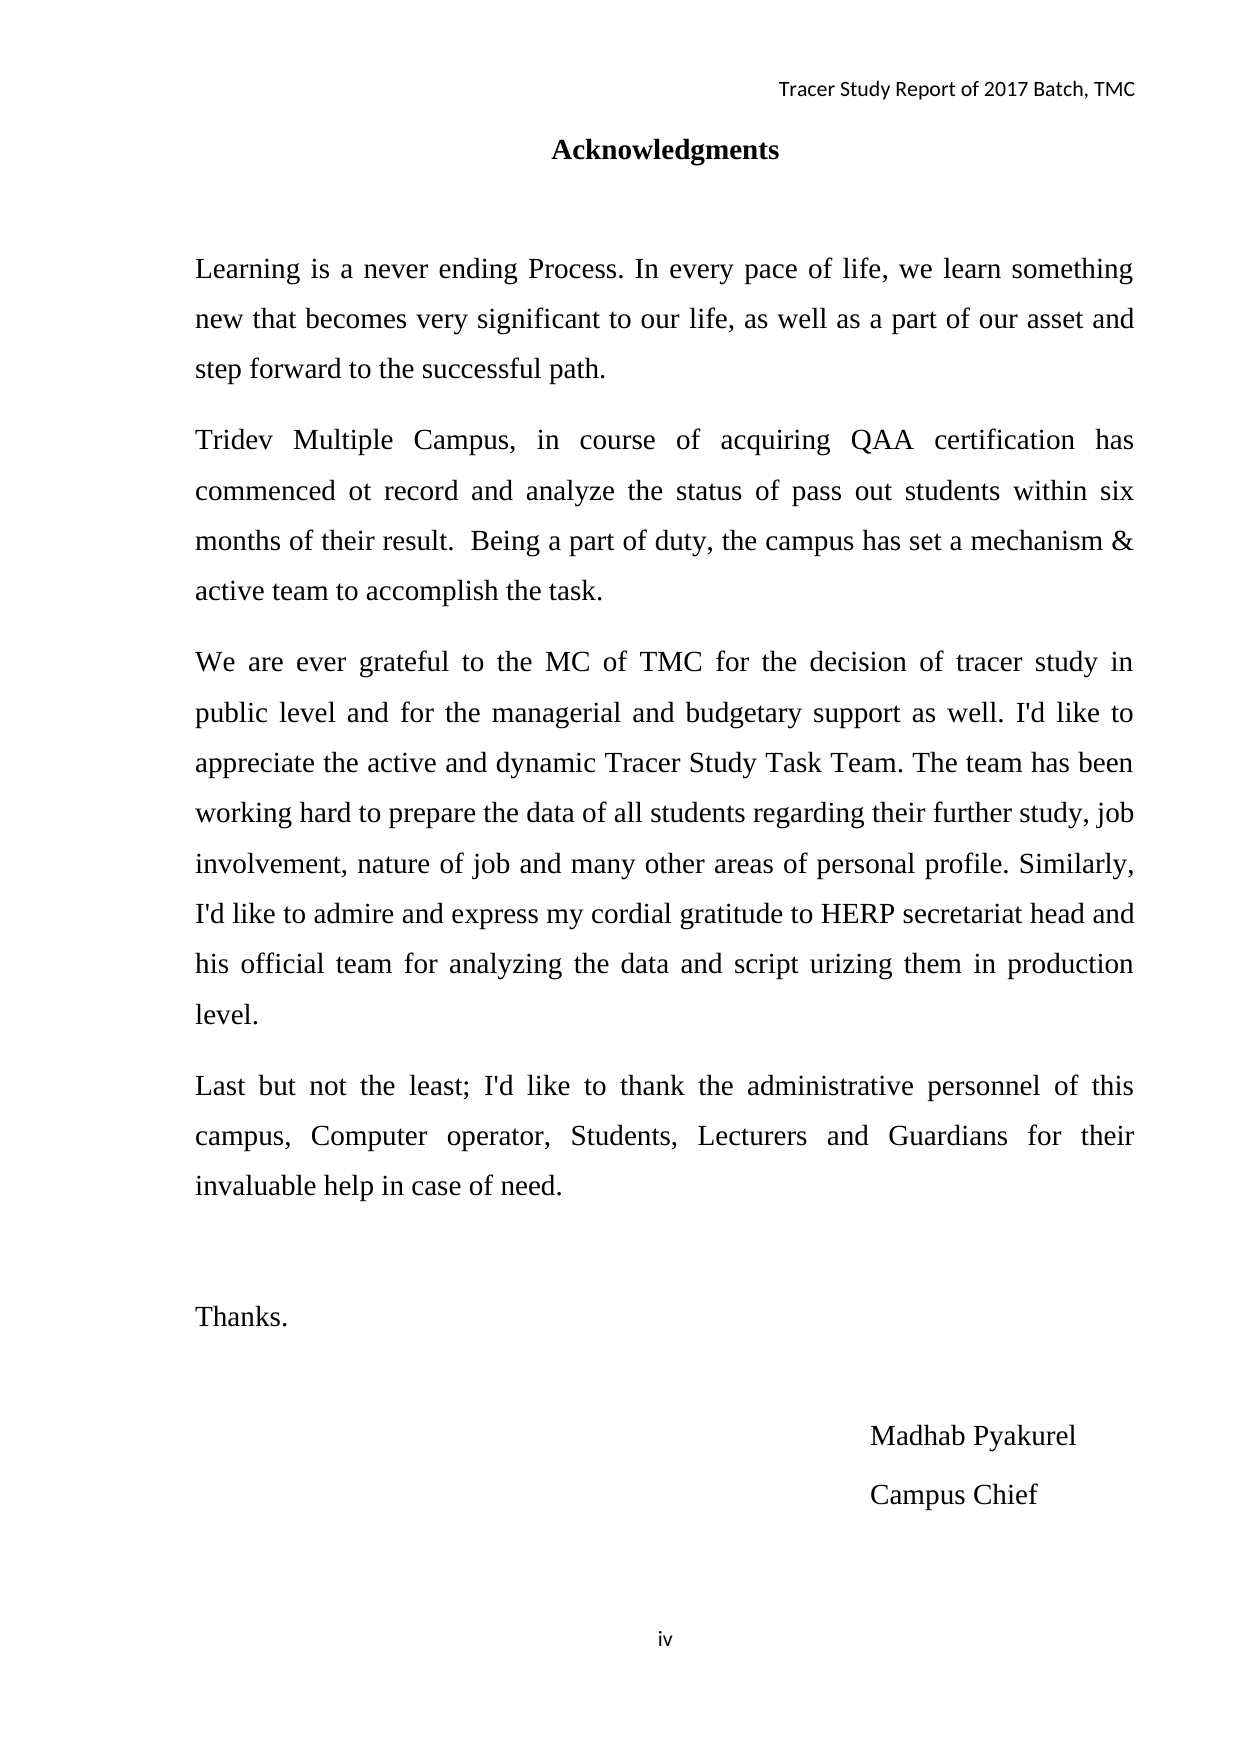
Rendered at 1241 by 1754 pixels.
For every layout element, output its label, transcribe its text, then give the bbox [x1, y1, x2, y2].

text Madhab Pyakurel [195, 1418, 1135, 1451]
text Acknowledgments [195, 132, 1135, 166]
text Thanks. [195, 1299, 1135, 1333]
text Learning is a never ending Process. In every pace of life, we learn something new that becomes very significant to our life, as well as a part of our asset and step forward to the successful path. [195, 251, 1135, 385]
text Tridev Multiple Campus, in course of acquiring QAA certification has commenced ot record and analyze the status of pass out students within six months of their result. Being a part of duty, the campus has set a mechanism & active team to accomplish the task. [195, 422, 1135, 607]
text Campus Chief [195, 1477, 1135, 1511]
text We are ever grateful to the MC of TMC for the decision of tracer study in public level and for the managerial and budgetary support as well. I'd like to appreciate the active and dynamic Tracer Study Task Team. The team has been working hard to prepare the data of all students regarding their further study, job involvement, nature of job and many other areas of personal profile. Similarly, I'd like to admire and express my cordial gratitude to HERP secretariat head and his official team for analyzing the data and script urizing them in production level. [195, 644, 1135, 1030]
text Last but not the least; I'd like to thank the administrative personnel of this campus, Computer operator, Students, Lecturers and Guardians for their invaluable help in case of need. [195, 1068, 1135, 1202]
